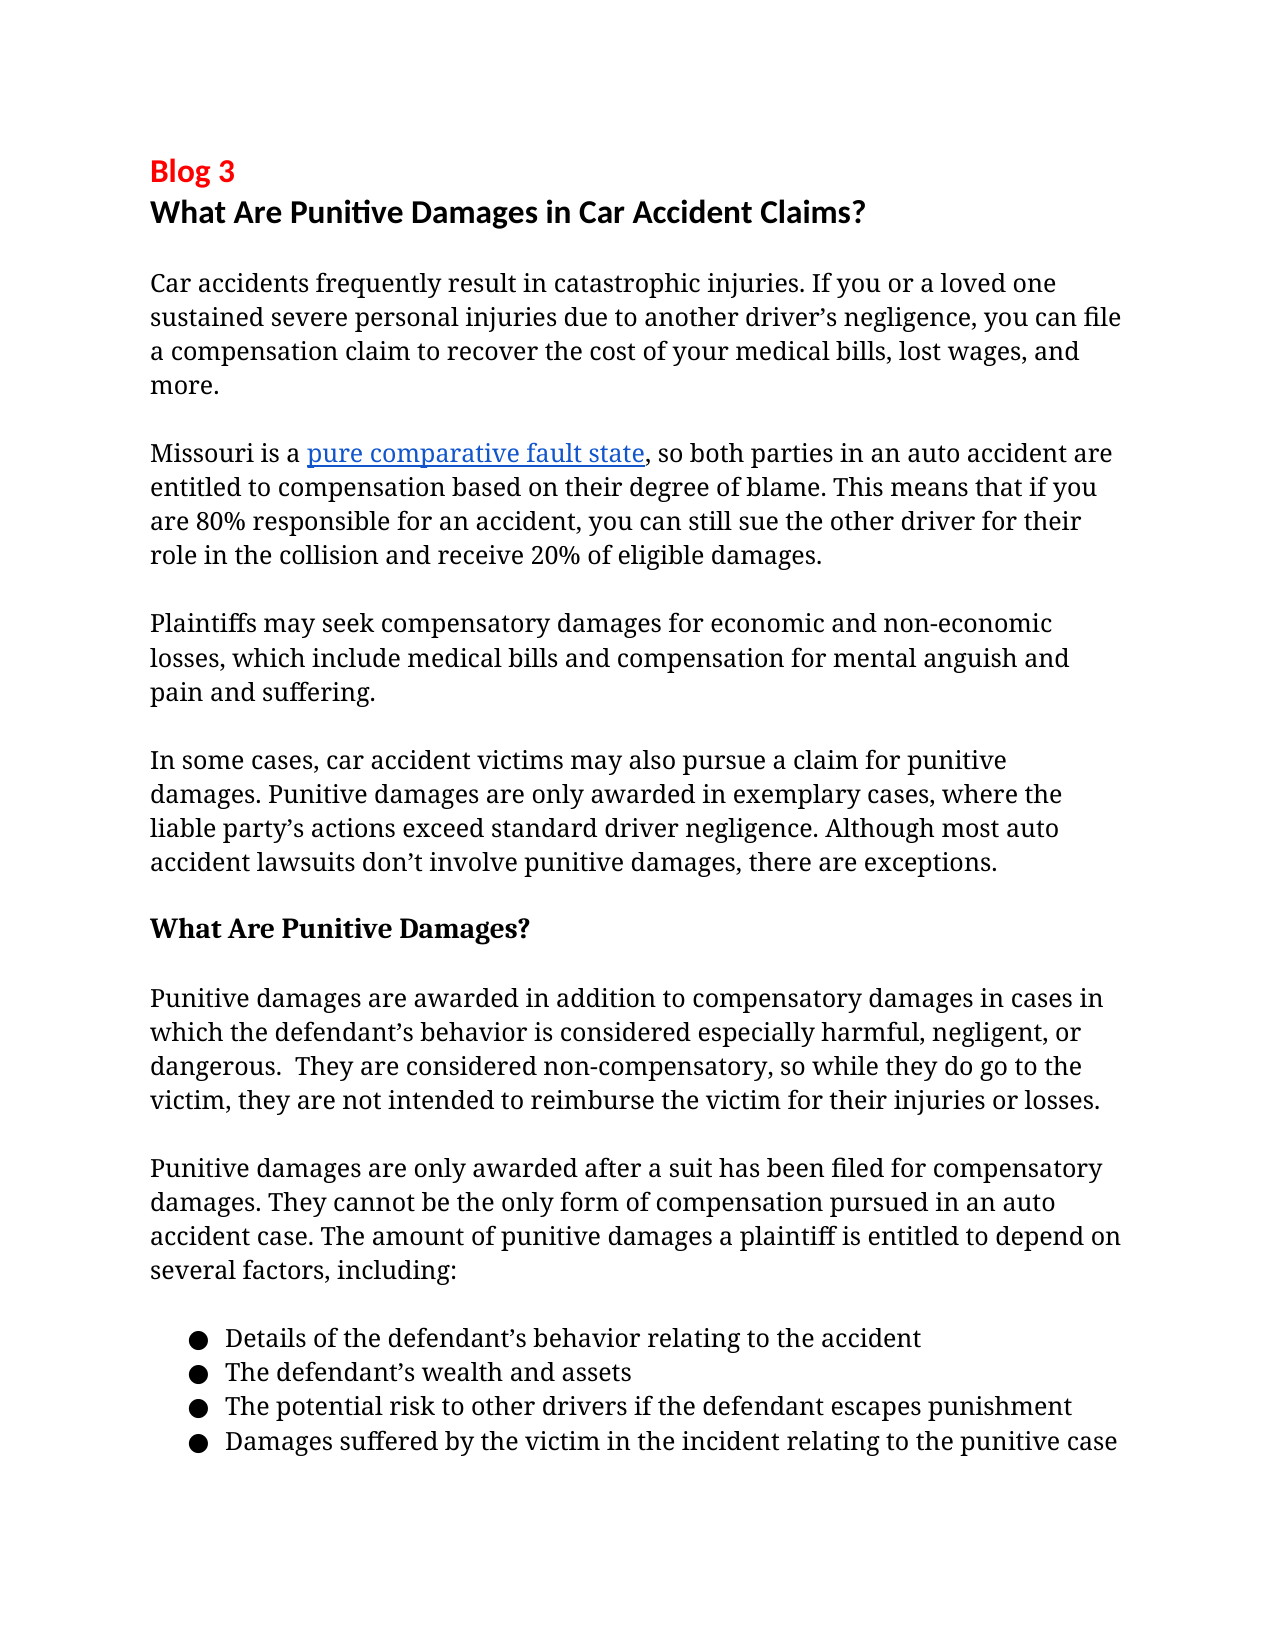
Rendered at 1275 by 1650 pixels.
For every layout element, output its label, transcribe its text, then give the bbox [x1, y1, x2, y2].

text Punitive damages are awarded in addition to compensatory damages in cases in which the defendant’s behavior is considered especially harmful, negligent, or dangerous. They are considered non-compensatory, so while they do go to the victim, they are not intended to reimburse the victim for their injuries or losses. [150, 980, 1125, 1117]
text Punitive damages are only awarded after a suit has been filed for compensatory damages. They cannot be the only form of compensation pursued in an auto accident case. The amount of punitive damages a plaintiff is entitled to depend on several factors, including: [150, 1151, 1125, 1287]
text Missouri is a pure comparative fault state, so both parties in an auto accident are entitled to compensation based on their degree of blame. This means that if you are 80% responsible for an accident, you can still sue the other driver for their role in the collision and receive 20% of eligible damages. [150, 436, 1125, 572]
text Car accidents frequently result in catastrophic injuries. If you or a loved one sustained severe personal injuries due to another driver’s negligence, you can file a compensation claim to recover the cost of your medical bills, lost wages, and more. [150, 266, 1125, 402]
list Details of the defendant’s behavior relating to the accident [187, 1321, 1125, 1355]
text In some cases, car accident victims may also pursue a claim for punitive damages. Punitive damages are only awarded in exemplary cases, where the liable party’s actions exceed standard driver negligence. Although most auto accident lawsuits don’t involve punitive damages, there are exceptions. [150, 742, 1125, 879]
subtitle What Are Punitive Damages? [150, 913, 1125, 946]
subtitle Blog 3 [150, 150, 1125, 191]
subtitle What Are Punitive Damages in Car Accident Claims? [150, 191, 1125, 231]
list The defendant’s wealth and assets [187, 1355, 1125, 1389]
list The potential risk to other drivers if the defendant escapes punishment [187, 1389, 1125, 1423]
text Plaintiffs may seek compensatory damages for economic and non-economic losses, which include medical bills and compensation for mental anguish and pain and suffering. [150, 606, 1125, 708]
list Damages suffered by the victim in the incident relating to the punitive case [187, 1423, 1125, 1457]
